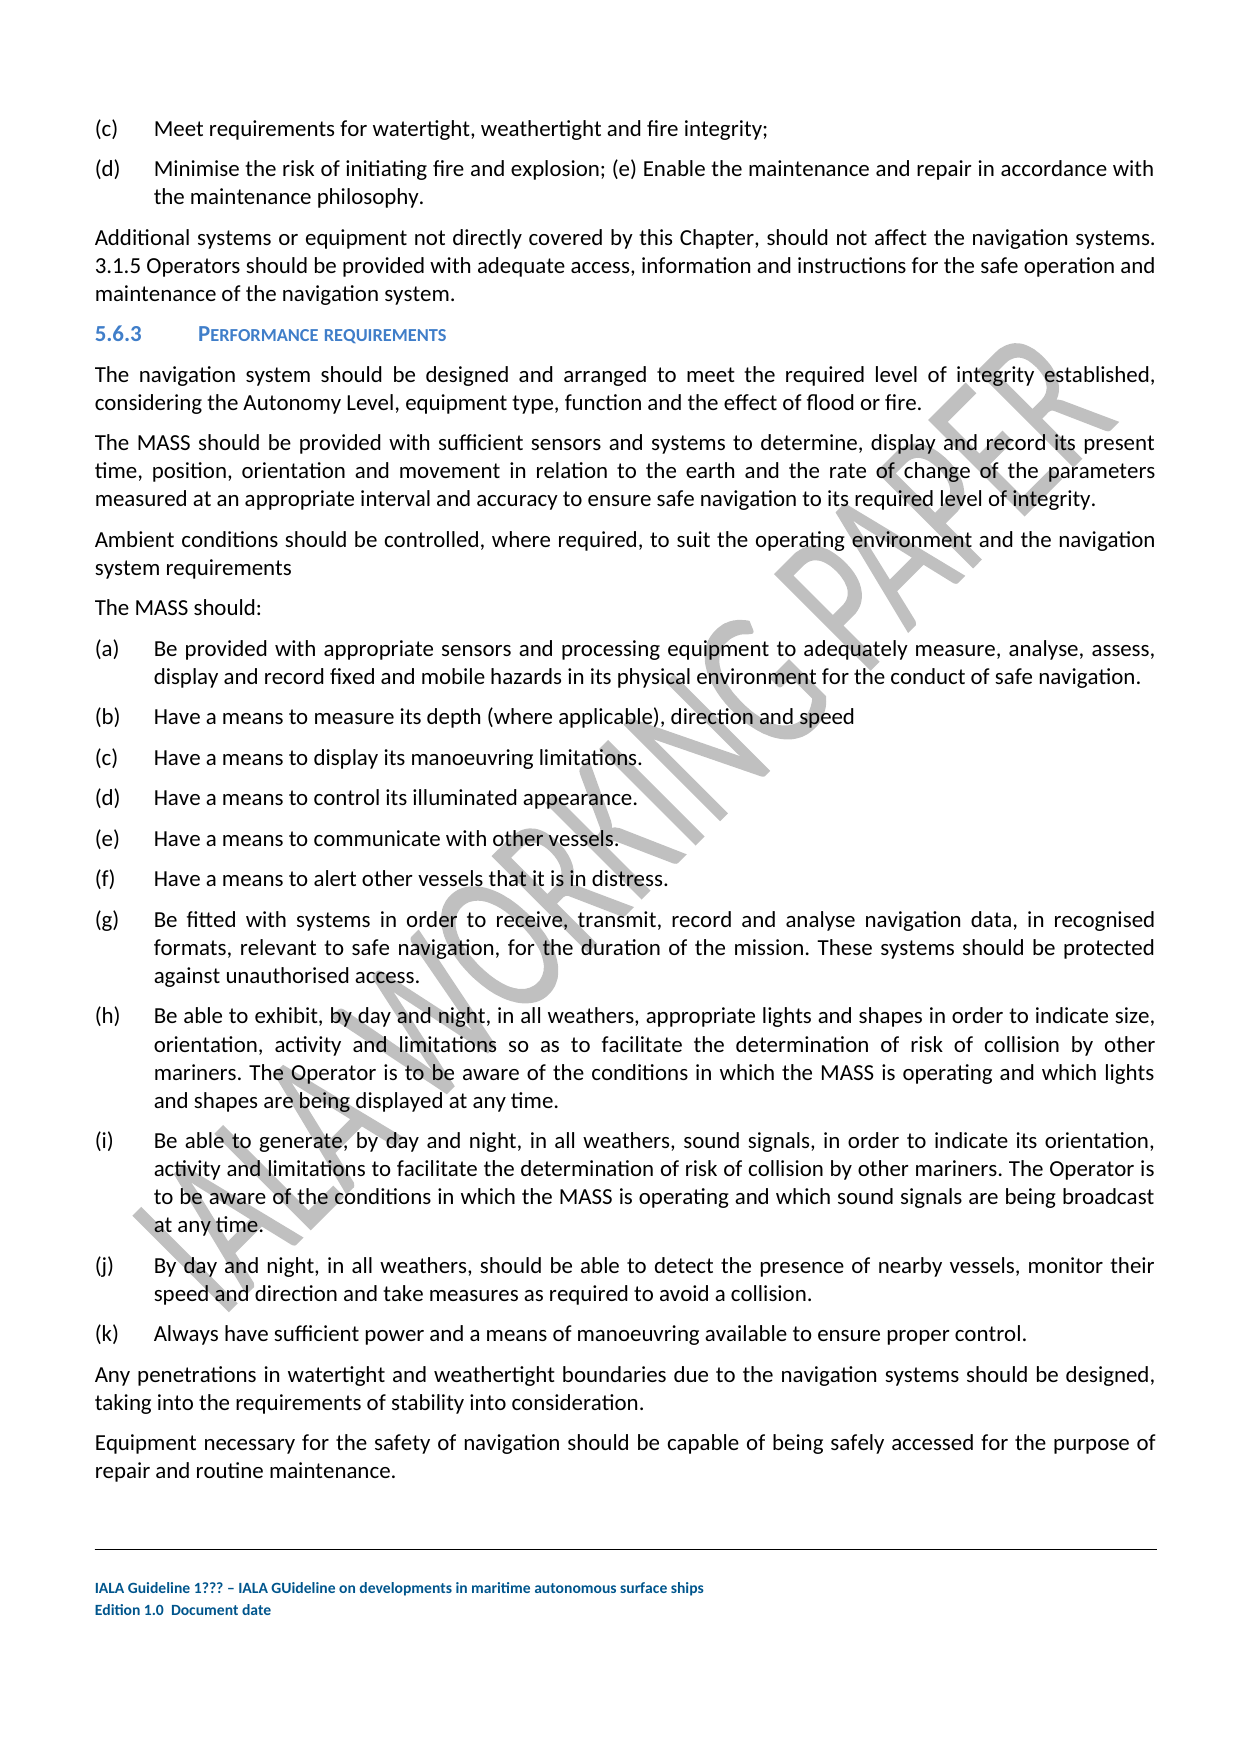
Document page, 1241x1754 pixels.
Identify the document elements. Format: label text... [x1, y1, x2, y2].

subtitle Performance requirements [94, 319, 1069, 347]
list Have a means to alert other vessels that it is in distress. [94, 864, 1157, 893]
list Have a means to control its illuminated appearance. [94, 783, 1157, 812]
text Ambient conditions should be controlled, where required, to suit the operating environment and the navigation system requirements [94, 525, 1157, 581]
list Be able to generate, by day and night, in all weathers, sound signals, in order to indicate its orientation, activity and limitations to facilitate the determination of risk of collision by other mariners. The Operator is to be aware of the conditions in which the MASS is operating and which sound signals are being broadcast at any time. [94, 1126, 1157, 1238]
text Equipment necessary for the safety of navigation should be capable of being safely accessed for the purpose of repair and routine maintenance. [94, 1428, 1157, 1484]
list By day and night, in all weathers, should be able to detect the presence of nearby vessels, monitor their speed and direction and take measures as required to avoid a collision. [94, 1251, 1157, 1307]
text Any penetrations in watertight and weathertight boundaries due to the navigation systems should be designed, taking into the requirements of stability into consideration. [94, 1360, 1157, 1416]
text The MASS should be provided with sufficient sensors and systems to determine, display and record its present time, position, orientation and movement in relation to the earth and the rate of change of the parameters measured at an appropriate interval and accuracy to ensure safe navigation to its required level of integrity. [94, 428, 1157, 512]
list Be fitted with systems in order to receive, transmit, record and analyse navigation data, in recognised formats, relevant to safe navigation, for the duration of the mission. These systems should be protected against unauthorised access. [94, 905, 1157, 989]
text The MASS should: [94, 593, 1157, 621]
list Be provided with appropriate sensors and processing equipment to adequately measure, analyse, assess, display and record fixed and mobile hazards in its physical environment for the conduct of safe navigation. [94, 634, 1157, 690]
list Meet requirements for watertight, weathertight and fire integrity; [94, 114, 1157, 142]
list Always have sufficient power and a means of manoeuvring available to ensure proper control. [94, 1319, 1157, 1347]
list Have a means to communicate with other vessels. [94, 824, 1157, 852]
list Be able to exhibit, by day and night, in all weathers, appropriate lights and shapes in order to indicate size, orientation, activity and limitations so as to facilitate the determination of risk of collision by other mariners. The Operator is to be aware of the conditions in which the MASS is operating and which lights and shapes are being displayed at any time. [94, 1002, 1157, 1114]
list Minimise the risk of initiating fire and explosion; (e) Enable the maintenance and repair in accordance with the maintenance philosophy. [94, 154, 1157, 210]
text The navigation system should be designed and arranged to meet the required level of integrity established, considering the Autonomy Level, equipment type, function and the effect of flood or fire. [94, 360, 1157, 416]
list Have a means to display its manoeuvring limitations. [94, 743, 1157, 771]
text Additional systems or equipment not directly covered by this Chapter, should not affect the navigation systems. 3.1.5 Operators should be provided with adequate access, information and instructions for the safe operation and maintenance of the navigation system. [94, 223, 1157, 307]
list Have a means to measure its depth (where applicable), direction and speed [94, 702, 1157, 731]
